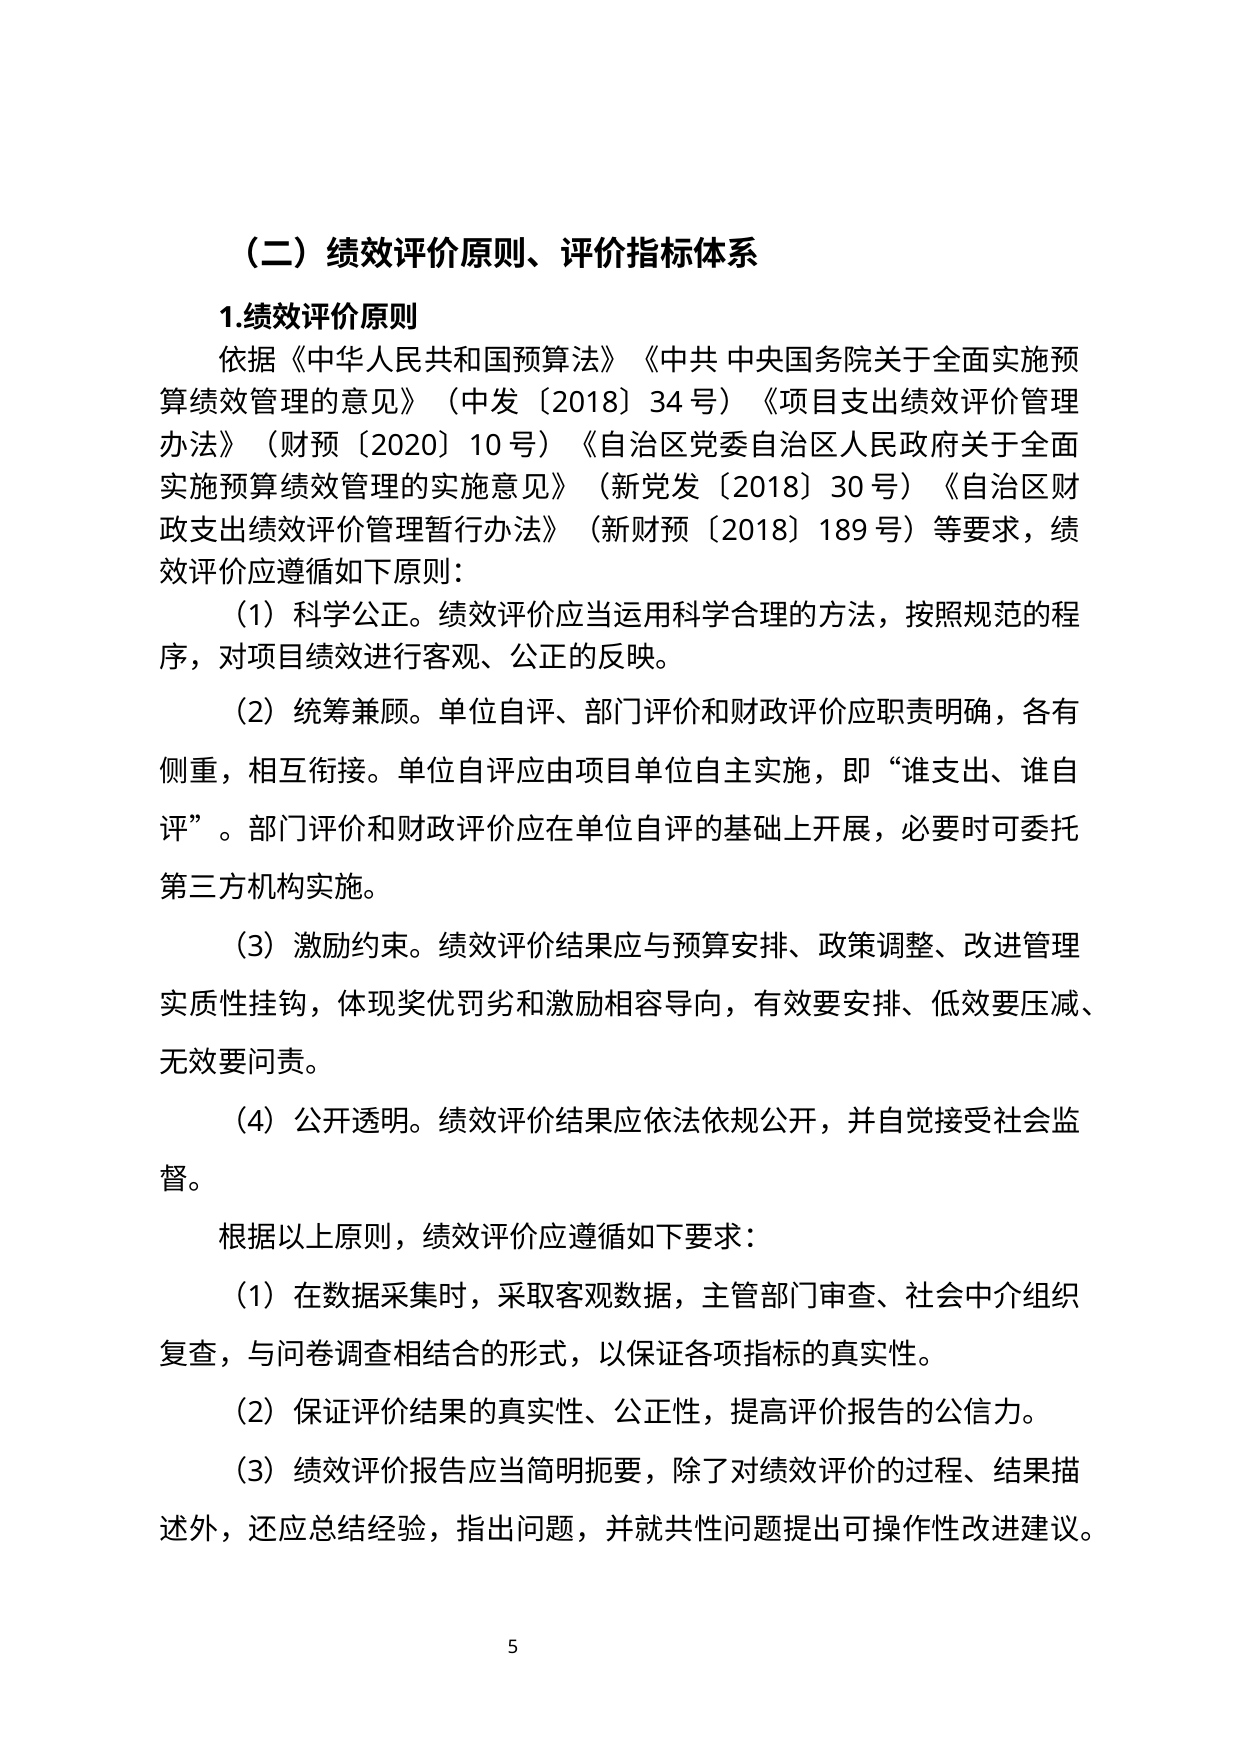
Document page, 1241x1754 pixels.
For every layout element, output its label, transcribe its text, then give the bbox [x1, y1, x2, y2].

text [159, 1434, 1081, 1551]
text （1）在数据采集时，采取客观数据，主管部门审查、社会中介组织复查，与问卷调查相结合的形式，以保证各项指标的真实性。 [159, 1259, 1081, 1376]
text （1）科学公正。绩效评价应当运用科学合理的方法，按照规范的程序，对项目绩效进行客观、公正的反映。 [159, 591, 1081, 676]
text 根据以上原则，绩效评价应遵循如下要求： [159, 1201, 1081, 1259]
text （3）激励约束。绩效评价结果应与预算安排、政策调整、改进管理实质性挂钩，体现奖优罚劣和激励相容导向，有效要安排、低效要压减、无效要问责。 [159, 909, 1081, 1084]
text 依据《中华人民共和国预算法》《中共 中央国务院关于全面实施预算绩效管理的意见》（中发〔2018〕34号）《项目支出绩效评价管理办法》（财预〔2020〕10号）《自治区党委自治区人民政府关于全面实施预算绩效管理的实施意见》（新党发〔2018〕30号）《自治区财政支出绩效评价管理暂行办法》（新财预〔2018〕189号）等要求，绩效评价应遵循如下原则： [159, 336, 1081, 591]
text （4）公开透明。绩效评价结果应依法依规公开，并自觉接受社会监督。 [159, 1084, 1081, 1201]
text （2）统筹兼顾。单位自评、部门评价和财政评价应职责明确，各有侧重，相互衔接。单位自评应由项目单位自主实施，即“谁支出、谁自评”。部门评价和财政评价应在单位自评的基础上开展，必要时可委托第三方机构实施。 [159, 676, 1081, 909]
subtitle （二）绩效评价原则、评价指标体系 [159, 209, 1081, 294]
subtitle 1.绩效评价原则 [159, 294, 1081, 336]
text （2）保证评价结果的真实性、公正性，提高评价报告的公信力。 [159, 1376, 1081, 1434]
